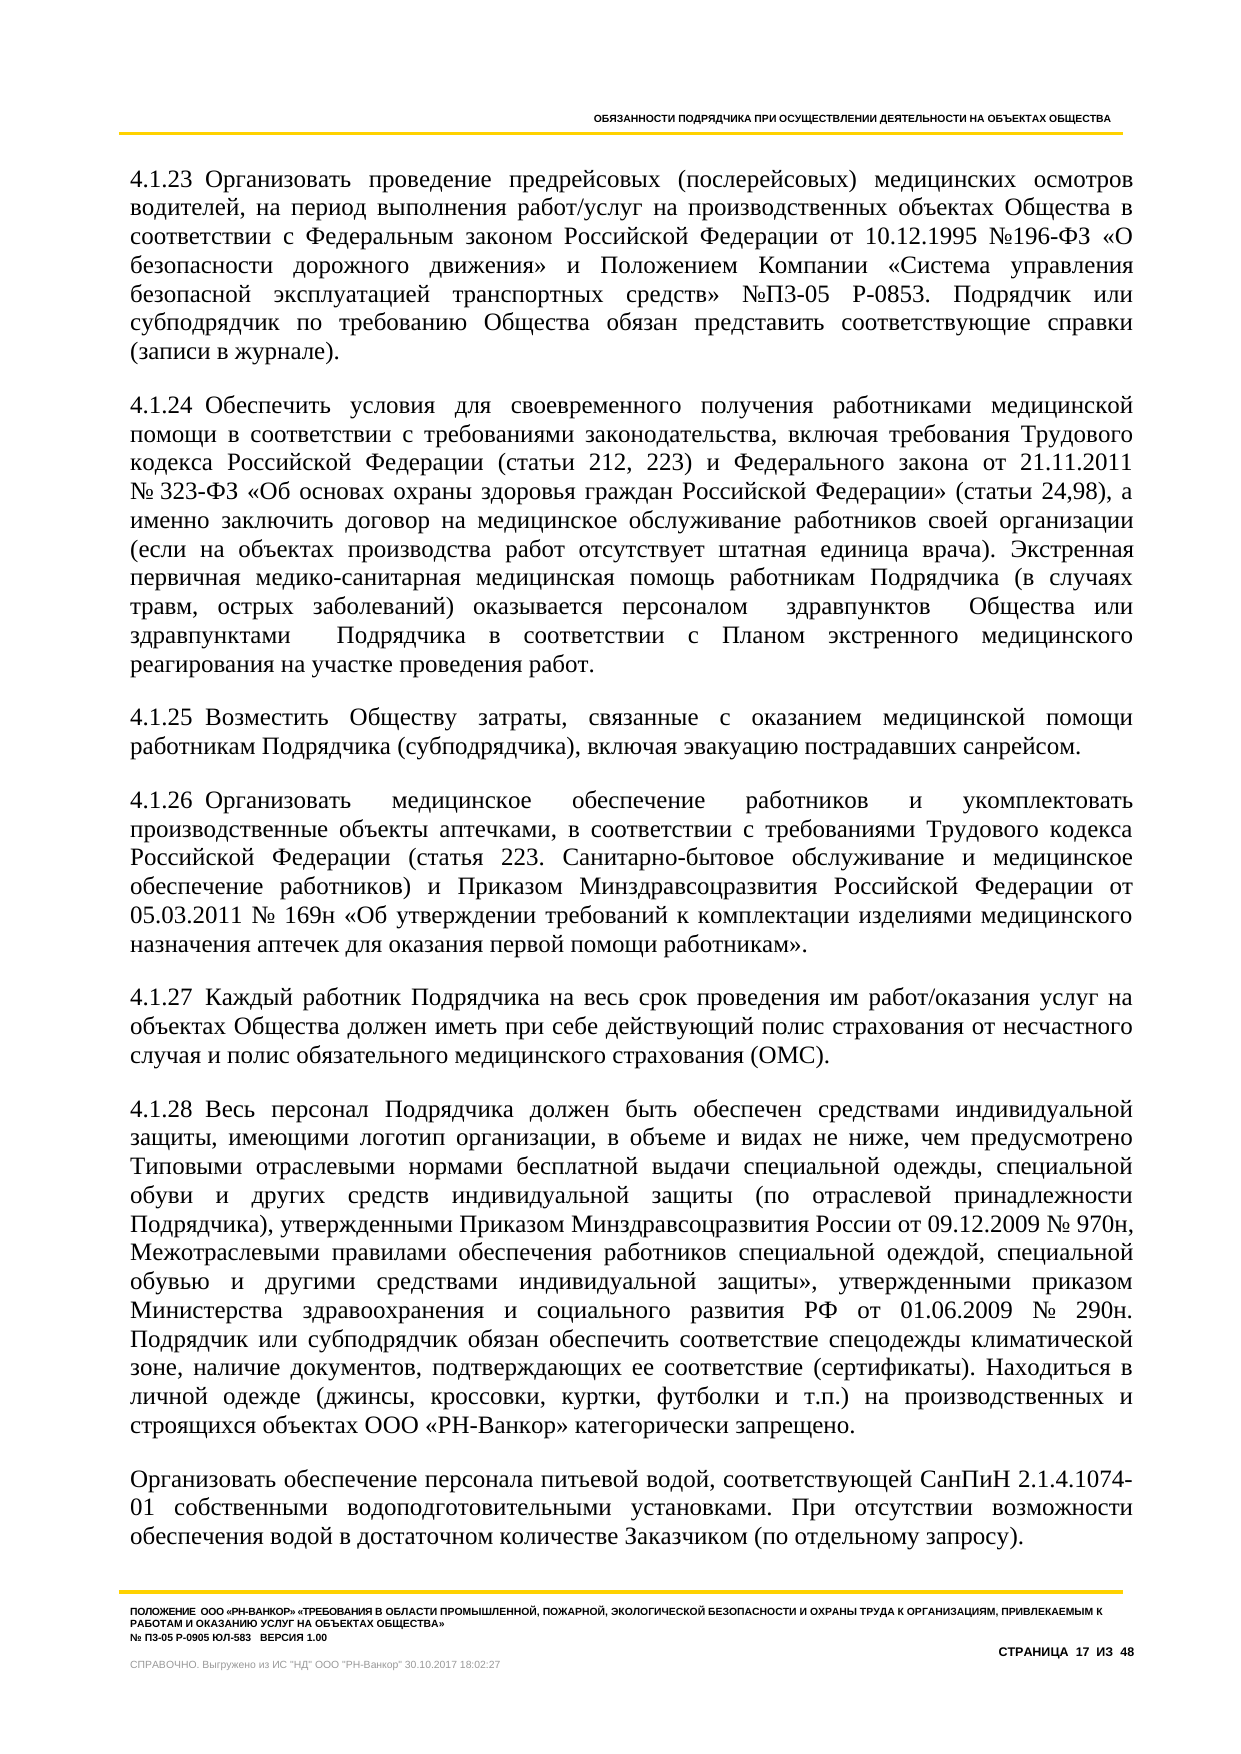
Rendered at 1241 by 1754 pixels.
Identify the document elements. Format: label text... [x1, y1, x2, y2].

list Организовать медицинское обеспечение работников и укомплектовать производственные объекты аптечками, в соответствии с требованиями Трудового кодекса Российской Федерации (статья 223. Санитарно-бытовое обслуживание и медицинское обеспечение работников) и Приказом Минздравсоцразвития Российской Федерации от 05.03.2011 № 169н «Об утверждении требований к комплектации изделиями медицинского назначения аптечек для оказания первой помощи работникам». [130, 785, 1134, 957]
list Обеспечить условия для своевременного получения работниками медицинской помощи в соответствии с требованиями законодательства, включая требования Трудового кодекса Российской Федерации (статьи 212, 223) и Федерального закона от 21.11.2011 № 323-ФЗ «Об основах охраны здоровья граждан Российской Федерации» (статьи 24,98), а именно заключить договор на медицинское обслуживание работников своей организации (если на объектах производства работ отсутствует штатная единица врача). Экстренная первичная медико-санитарная медицинская помощь работникам Подрядчика (в случаях травм, острых заболеваний) оказывается персоналом здравпунктов Общества или здравпунктами Подрядчика в соответствии с Планом экстренного медицинского реагирования на участке проведения работ. [130, 390, 1134, 677]
list Возместить Обществу затраты, связанные с оказанием медицинской помощи работникам Подрядчика (субподрядчика), включая эвакуацию пострадавших санрейсом. [130, 702, 1134, 760]
list Организовать проведение предрейсовых (послерейсовых) медицинских осмотров водителей, на период выполнения работ/услуг на производственных объектах Общества в соответствии с Федеральным законом Российской Федерации от 10.12.1995 №196-ФЗ «О безопасности дорожного движения» и Положением Компании «Система управления безопасной эксплуатацией транспортных средств» №П3-05 Р-0853. Подрядчик или субподрядчик по требованию Общества обязан представить соответствующие справки (записи в журнале). [130, 164, 1134, 365]
text Организовать обеспечение персонала питьевой водой, соответствующей СанПиН 2.1.4.1074-01 собственными водоподготовительными установками. При отсутствии возможности обеспечения водой в достаточном количестве Заказчиком (по отдельному запросу). [130, 1464, 1134, 1550]
list Каждый работник Подрядчика на весь срок проведения им работ/оказания услуг на объектах Общества должен иметь при себе действующий полис страхования от несчастного случая и полис обязательного медицинского страхования (ОМС). [130, 982, 1134, 1069]
list Весь персонал Подрядчика должен быть обеспечен средствами индивидуальной защиты, имеющими логотип организации, в объеме и видах не ниже, чем предусмотрено Типовыми отраслевыми нормами бесплатной выдачи специальной одежды, специальной обуви и других средств индивидуальной защиты (по отраслевой принадлежности Подрядчика), утвержденными Приказом Минздравсоцразвития России от 09.12.2009 № 970н, Межотраслевыми правилами обеспечения работников специальной одеждой, специальной обувью и другими средствами индивидуальной защиты», утвержденными приказом Министерства здравоохранения и социального развития РФ от 01.06.2009 № 290н. Подрядчик или субподрядчик обязан обеспечить соответствие спецодежды климатической зоне, наличие документов, подтверждающих ее соответствие (сертификаты). Находиться в личной одежде (джинсы, кроссовки, куртки, футболки и т.п.) на производственных и строящихся объектах ООО «РН-Ванкор» категорически запрещено. [130, 1094, 1134, 1439]
